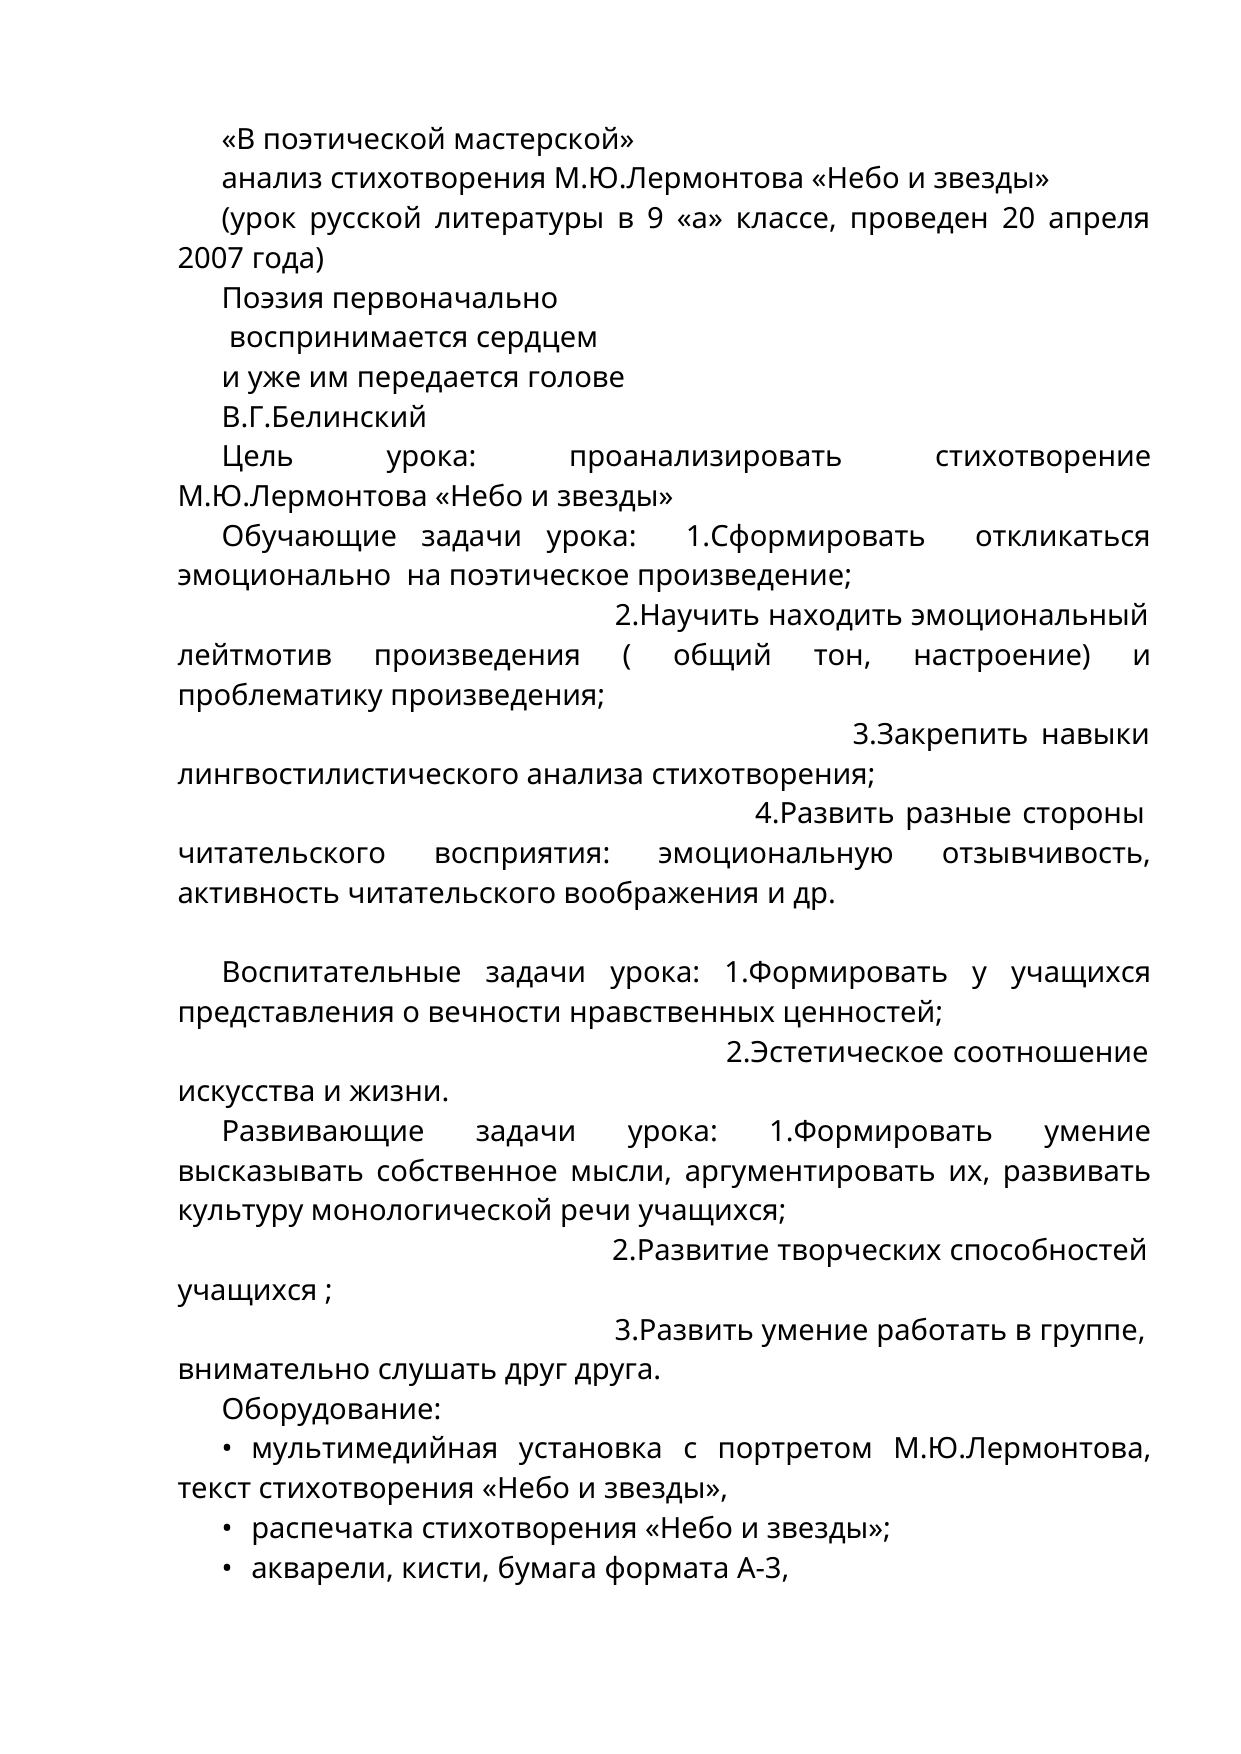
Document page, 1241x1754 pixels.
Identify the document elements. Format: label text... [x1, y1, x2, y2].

text Обучающие задачи урока: 1.Сформировать откликаться эмоционально на поэтическое произведение; [177, 515, 1152, 594]
text • акварели, кисти, бумага формата А-3, [177, 1547, 1152, 1587]
text воспринимается сердцем [177, 317, 1152, 356]
text 2.Эстетическое соотношение искусства и жизни. [177, 1031, 1152, 1110]
text (урок русской литературы в 9 «а» классе, проведен 20 апреля 2007 года) [177, 197, 1152, 277]
text 4.Развить разные стороны читательского восприятия: эмоциональную отзывчивость, активность читательского воображения и др. [177, 793, 1152, 912]
text Поэзия первоначально [177, 277, 1152, 317]
text 3.Развить умение работать в группе, внимательно слушать друг друга. [177, 1309, 1152, 1388]
text Оборудование: [177, 1388, 1152, 1428]
text 2.Научить находить эмоциональный лейтмотив произведения ( общий тон, настроение) и проблематику произведения; [177, 594, 1152, 713]
text и уже им передается голове [177, 356, 1152, 396]
text Развивающие задачи урока: 1.Формировать умение высказывать собственное мысли, аргументировать их, развивать культуру монологической речи учащихся; [177, 1110, 1152, 1229]
text анализ стихотворения М.Ю.Лермонтова «Небо и звезды» [177, 158, 1152, 197]
text Цель урока: проанализировать стихотворение М.Ю.Лермонтова «Небо и звезды» [177, 436, 1152, 515]
text 3.Закрепить навыки лингвостилистического анализа стихотворения; [177, 713, 1152, 793]
text В.Г.Белинский [177, 396, 1152, 436]
text • мультимедийная установка с портретом М.Ю.Лермонтова, текст стихотворения «Небо и звезды», [177, 1428, 1152, 1507]
text «В поэтической мастерской» [177, 118, 1152, 158]
text • распечатка стихотворения «Небо и звезды»; [177, 1507, 1152, 1547]
text 2.Развитие творческих способностей учащихся ; [177, 1229, 1152, 1309]
text Воспитательные задачи урока: 1.Формировать у учащихся представления о вечности нравственных ценностей; [177, 952, 1152, 1031]
